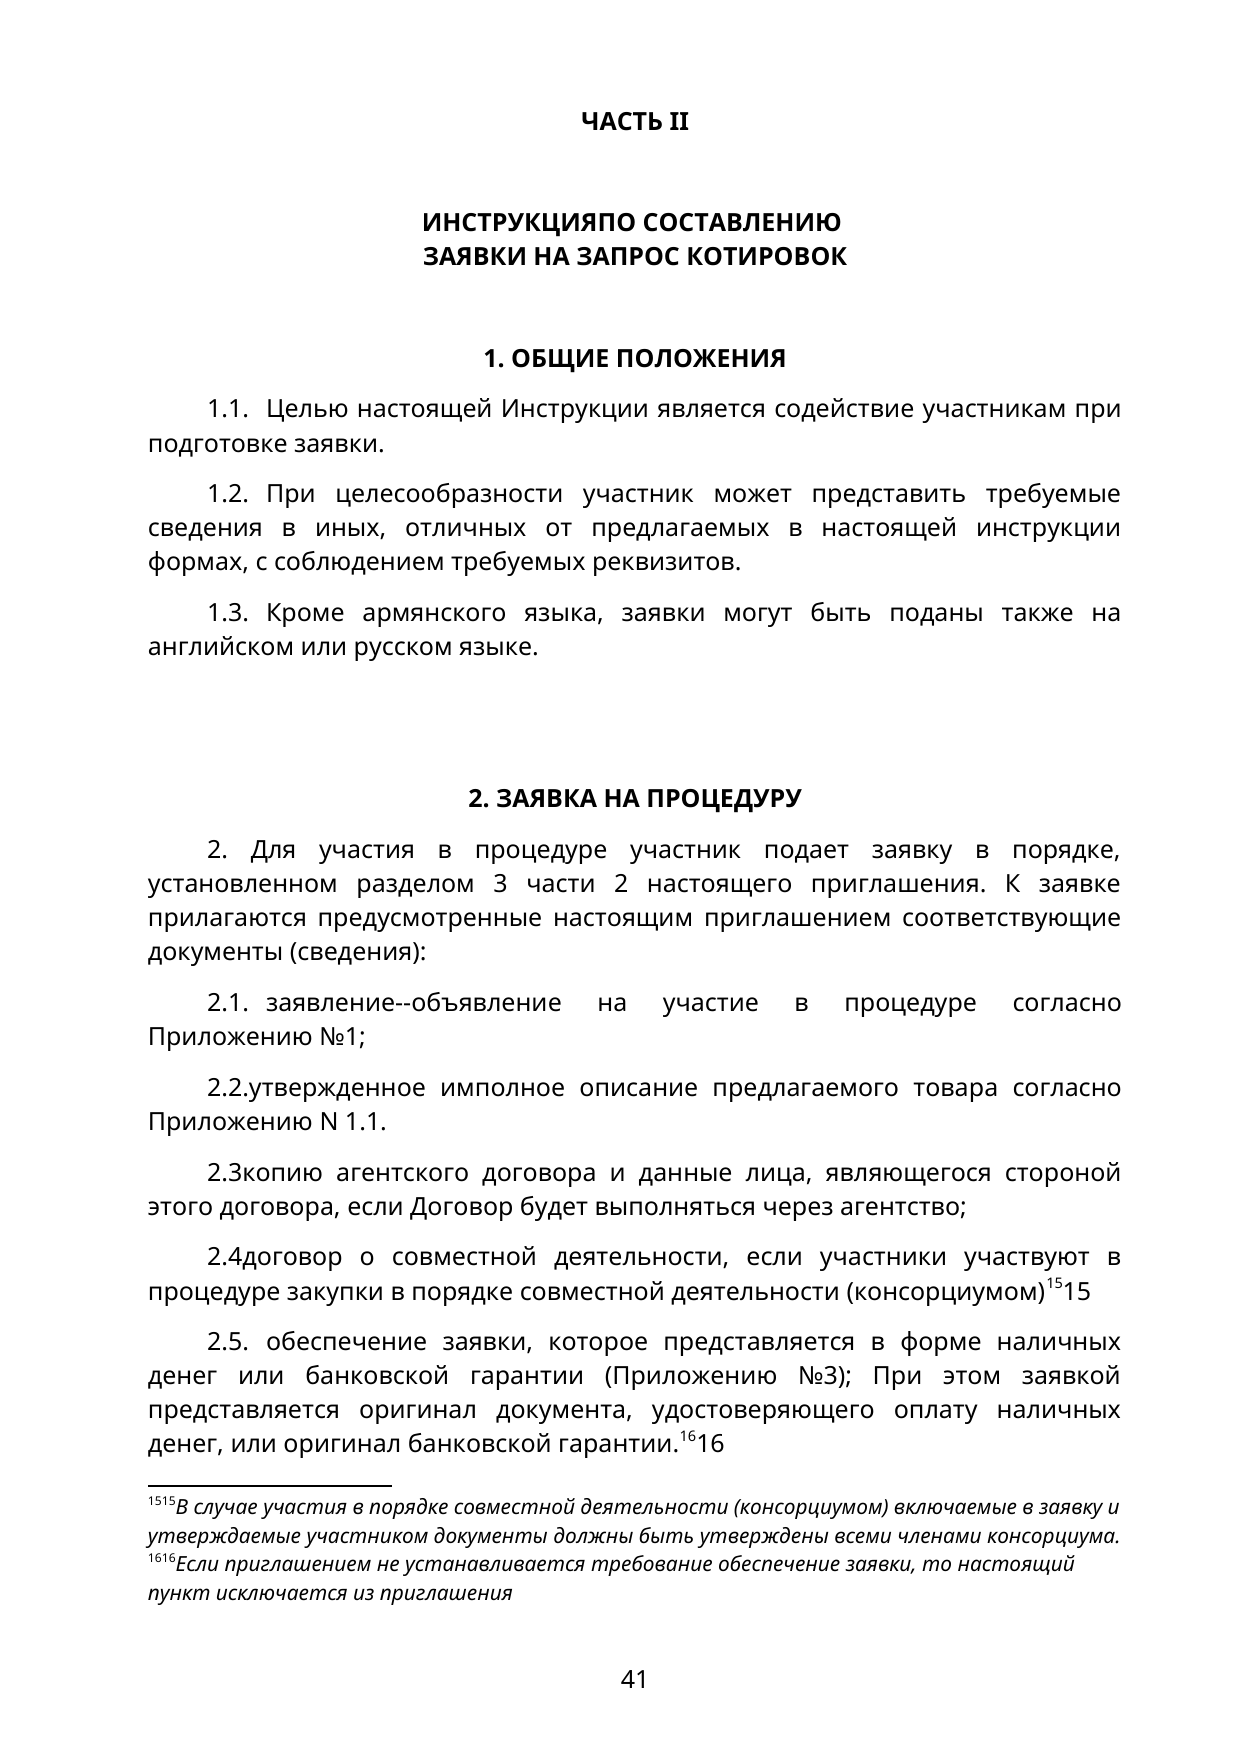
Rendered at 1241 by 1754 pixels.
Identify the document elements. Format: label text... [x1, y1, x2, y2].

text 2.4договор о совместной деятельности, если участники участвуют в процедуре закупки в порядке совместной деятельности (консорциумом)15 [148, 1239, 1122, 1307]
text 2.3копию агентского договора и данные лица, являющегося стороной этого договора, если Договор будет выполняться через агентство; [148, 1154, 1122, 1222]
text 2. Для участия в процедуре участник подает заявку в порядке, установленном разделом 3 части 2 настоящего приглашения. К заявке прилагаются предусмотренные настоящим приглашением соответствующие документы (сведения): [148, 832, 1122, 968]
text 2.1. заявление--объявлениe на участие в процедуре согласно Приложению №1; [148, 985, 1122, 1053]
text 2.5. обеспечение заявки, которое представляется в форме наличных денег или банковской гарантии (Приложению №3); При этом заявкой представляется оригинал документа, удостоверяющего оплату наличных денег, или оригинал банковской гарантии.16 [148, 1324, 1122, 1460]
text 1. ОБЩИЕ ПОЛОЖЕНИЯ [148, 340, 1122, 374]
text 2.2.утвержденнoе имполное описание предлагаемого товара согласно Приложению N 1.1. [148, 1069, 1122, 1138]
text 2. ЗАЯВКА НА ПРОЦЕДУРУ [148, 781, 1122, 815]
text ИНСТРУКЦИЯПО СОСТАВЛЕНИЮ ЗАЯВКИ НА ЗАПРОС КОТИРОВОК [148, 205, 1122, 273]
text 1.1. Целью настоящей Инструкции является содействие участникам при подготовке заявки. [148, 391, 1122, 459]
text 1.2. При целесообразности участник может представить требуемые сведения в иных, отличных от предлагаемых в настоящей инструкции формах, с соблюдением требуемых реквизитов. [148, 476, 1122, 578]
text 1.3. Кроме армянского языка, заявки могут быть поданы также на английском или русском языке. [148, 595, 1122, 663]
text ЧАСТЬ II [148, 103, 1122, 137]
